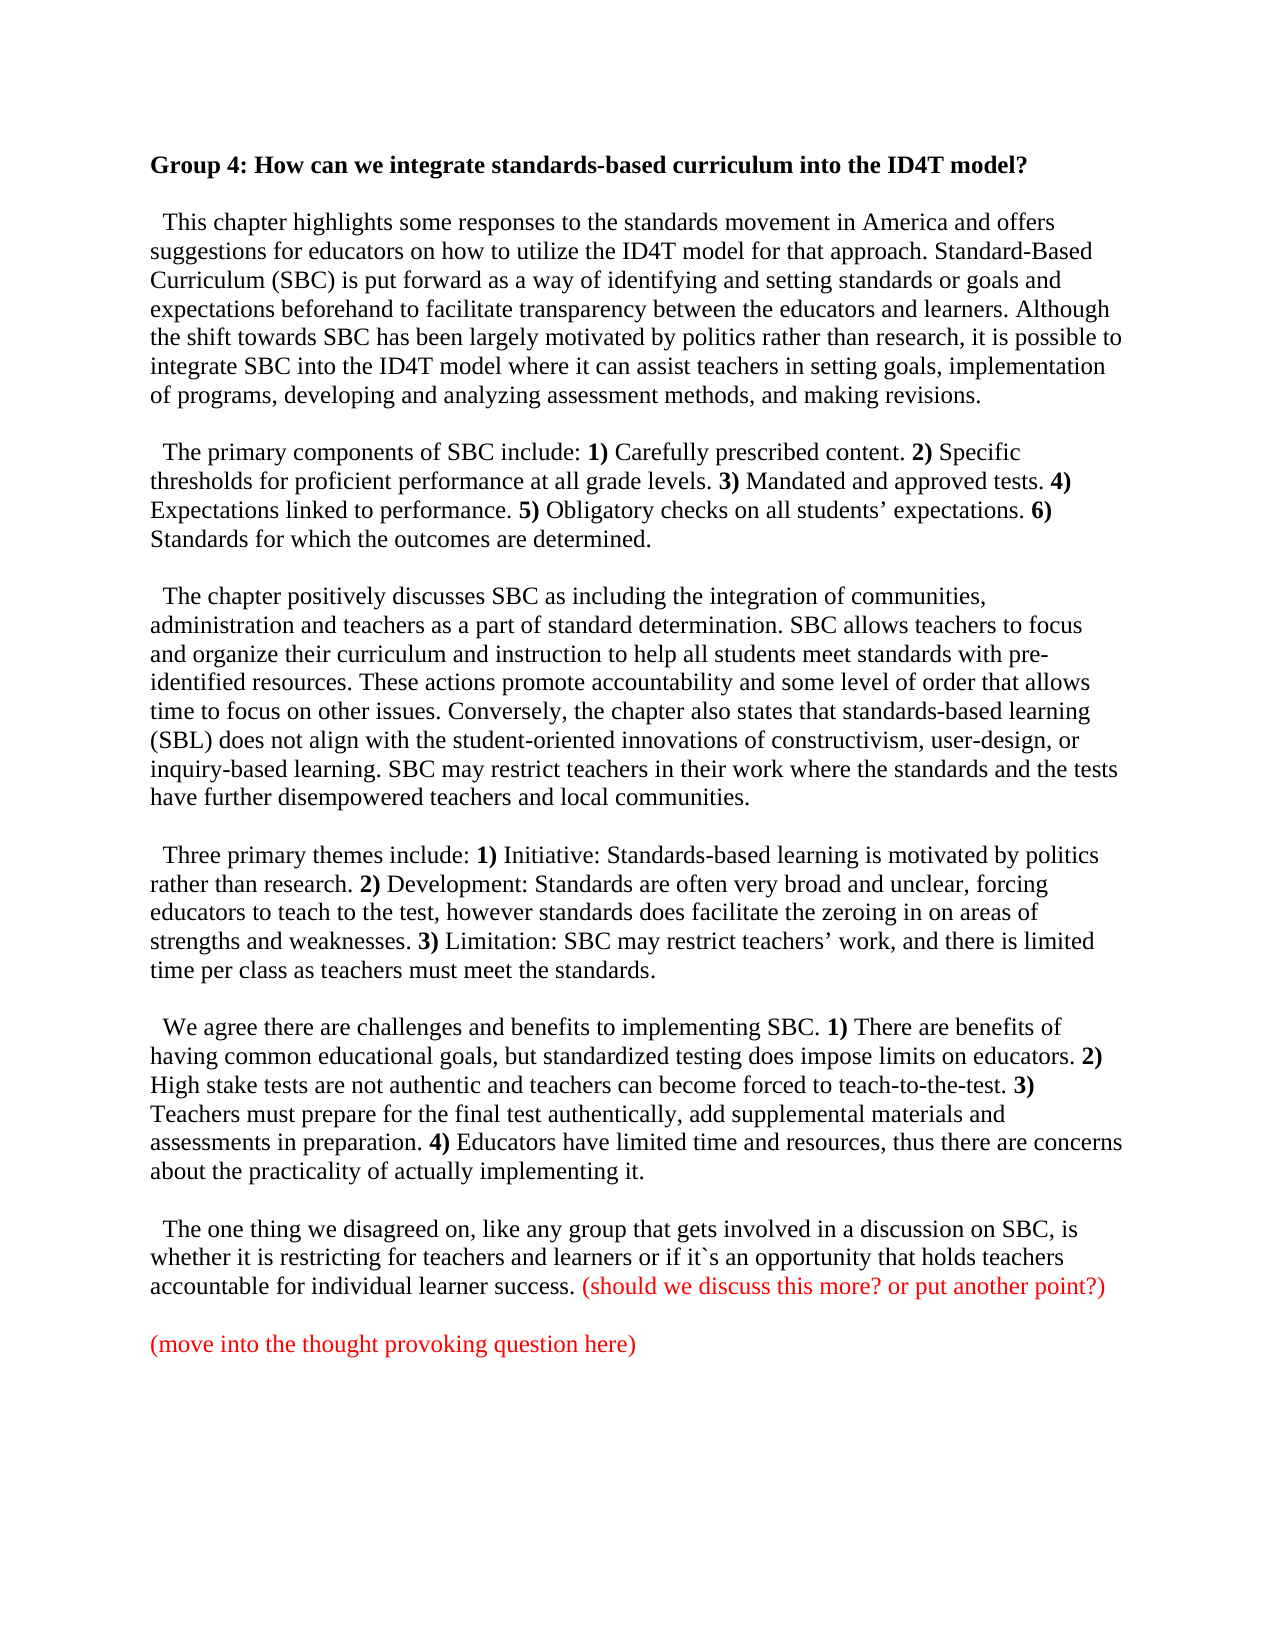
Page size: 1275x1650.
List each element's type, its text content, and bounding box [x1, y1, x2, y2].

text We agree there are challenges and benefits to implementing SBC. 1) There are benefits of having common educational goals, but standardized testing does impose limits on educators. 2) High stake tests are not authentic and teachers can become forced to teach-to-the-test. 3) Teachers must prepare for the final test authentically, add supplemental materials and assessments in preparation. 4) Educators have limited time and resources, thus there are concerns about the practicality of actually implementing it. [150, 1012, 1125, 1185]
text The primary components of SBC include: 1) Carefully prescribed content. 2) Specific thresholds for proficient performance at all grade levels. 3) Mandated and approved tests. 4) Expectations linked to performance. 5) Obligatory checks on all students’ expectations. 6) Standards for which the outcomes are determined. [150, 437, 1125, 552]
text Three primary themes include: 1) Initiative: Standards-based learning is motivated by politics rather than research. 2) Development: Standards are often very broad and unclear, forcing educators to teach to the test, however standards does facilitate the zeroing in on areas of strengths and weaknesses. 3) Limitation: SBC may restrict teachers’ work, and there is limited time per class as teachers must meet the standards. [150, 840, 1125, 1012]
text The one thing we disagreed on, like any group that gets involved in a discussion on SBC, is whether it is restricting for teachers and learners or if it`s an opportunity that holds teachers accountable for individual learner success. (should we discuss this more? or put another point?) [150, 1185, 1125, 1329]
text The chapter positively discusses SBC as including the integration of communities, administration and teachers as a part of standard determination. SBC allows teachers to focus and organize their curriculum and instruction to help all students meet standards with pre-identified resources. These actions promote accountability and some level of order that allows time to focus on other issues. Conversely, the chapter also states that standards-based learning (SBL) does not align with the student-oriented innovations of constructivism, user-design, or inquiry-based learning. SBC may restrict teachers in their work where the standards and the tests have further disempowered teachers and local communities. [150, 552, 1125, 840]
text This chapter highlights some responses to the standards movement in America and offers suggestions for educators on how to utilize the ID4T model for that approach. Standard-Based Curriculum (SBC) is put forward as a way of identifying and setting standards or goals and expectations beforehand to facilitate transparency between the educators and learners. Although the shift towards SBC has been largely motivated by politics rather than research, it is possible to integrate SBC into the ID4T model where it can assist teachers in setting goals, implementation of programs, developing and analyzing assessment methods, and making revisions. [150, 179, 1125, 409]
text Group 4: How can we integrate standards-based curriculum into the ID4T model? [150, 150, 1125, 179]
text (move into the thought provoking question here) [150, 1329, 1125, 1357]
